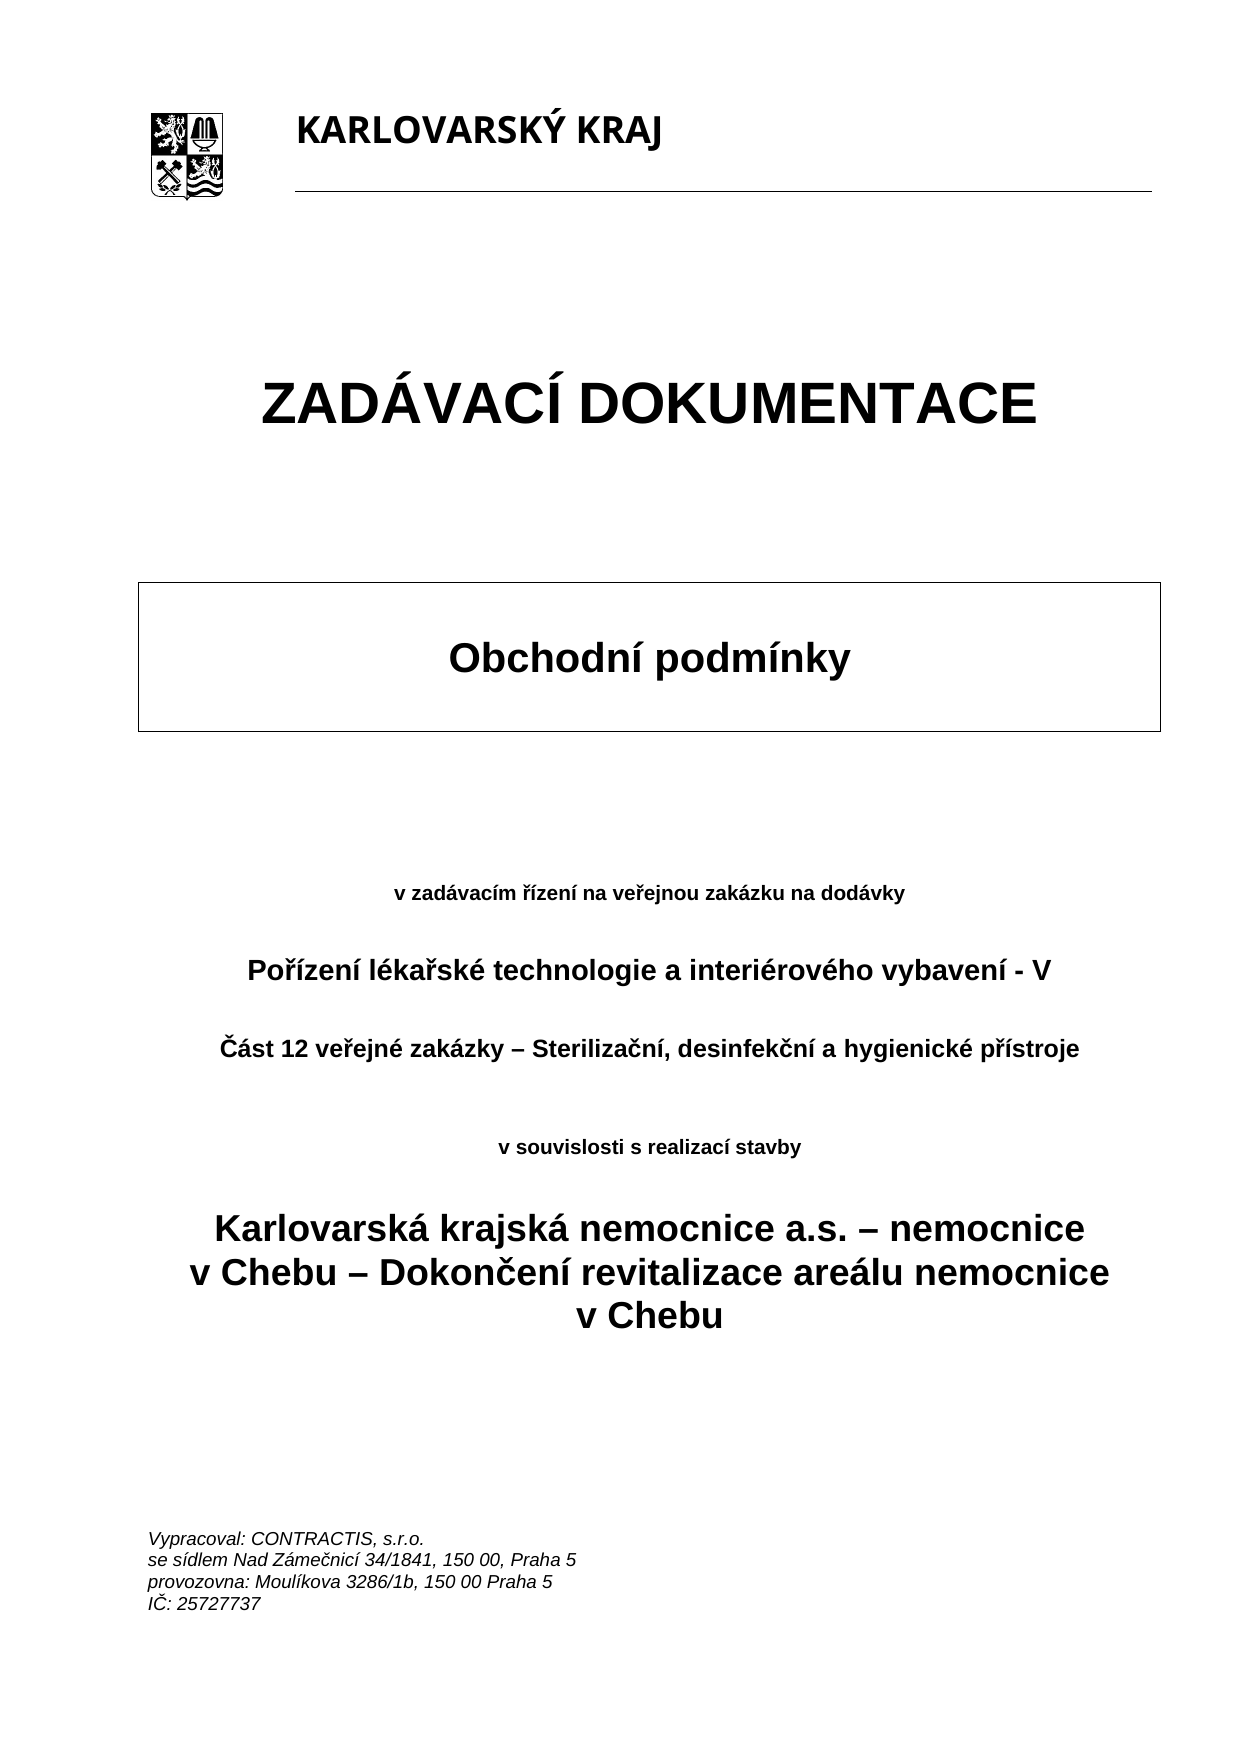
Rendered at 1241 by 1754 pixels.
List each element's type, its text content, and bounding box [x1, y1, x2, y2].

text v zadávacím řízení na veřejnou zakázku na dodávky [148, 881, 1152, 905]
text provozovna: Moulíkova 3286/1b, 150 00 Praha 5 [148, 1571, 1152, 1592]
text IČ: 25727737 [148, 1592, 1152, 1614]
text Karlovarská krajská nemocnice a.s. – nemocnice v Chebu – Dokončení revitalizace areálu nemocnice v Chebu [148, 1207, 1152, 1336]
picture [151, 113, 223, 201]
text Část 12 veřejné zakázky – Sterilizační, desinfekční a hygienické přístroje [148, 1034, 1152, 1063]
text se sídlem Nad Zámečnicí 34/1841, 150 00, Praha 5 [148, 1549, 1152, 1571]
text v souvislosti s realizací stavby [148, 1135, 1152, 1159]
text zadávací dokumentace [148, 369, 1152, 436]
text Vypracoval: CONTRACTIS, s.r.o. [148, 1528, 1152, 1549]
text Pořízení lékařské technologie a interiérového vybavení - V [148, 953, 1152, 986]
text Obchodní podmínky [148, 633, 1152, 681]
